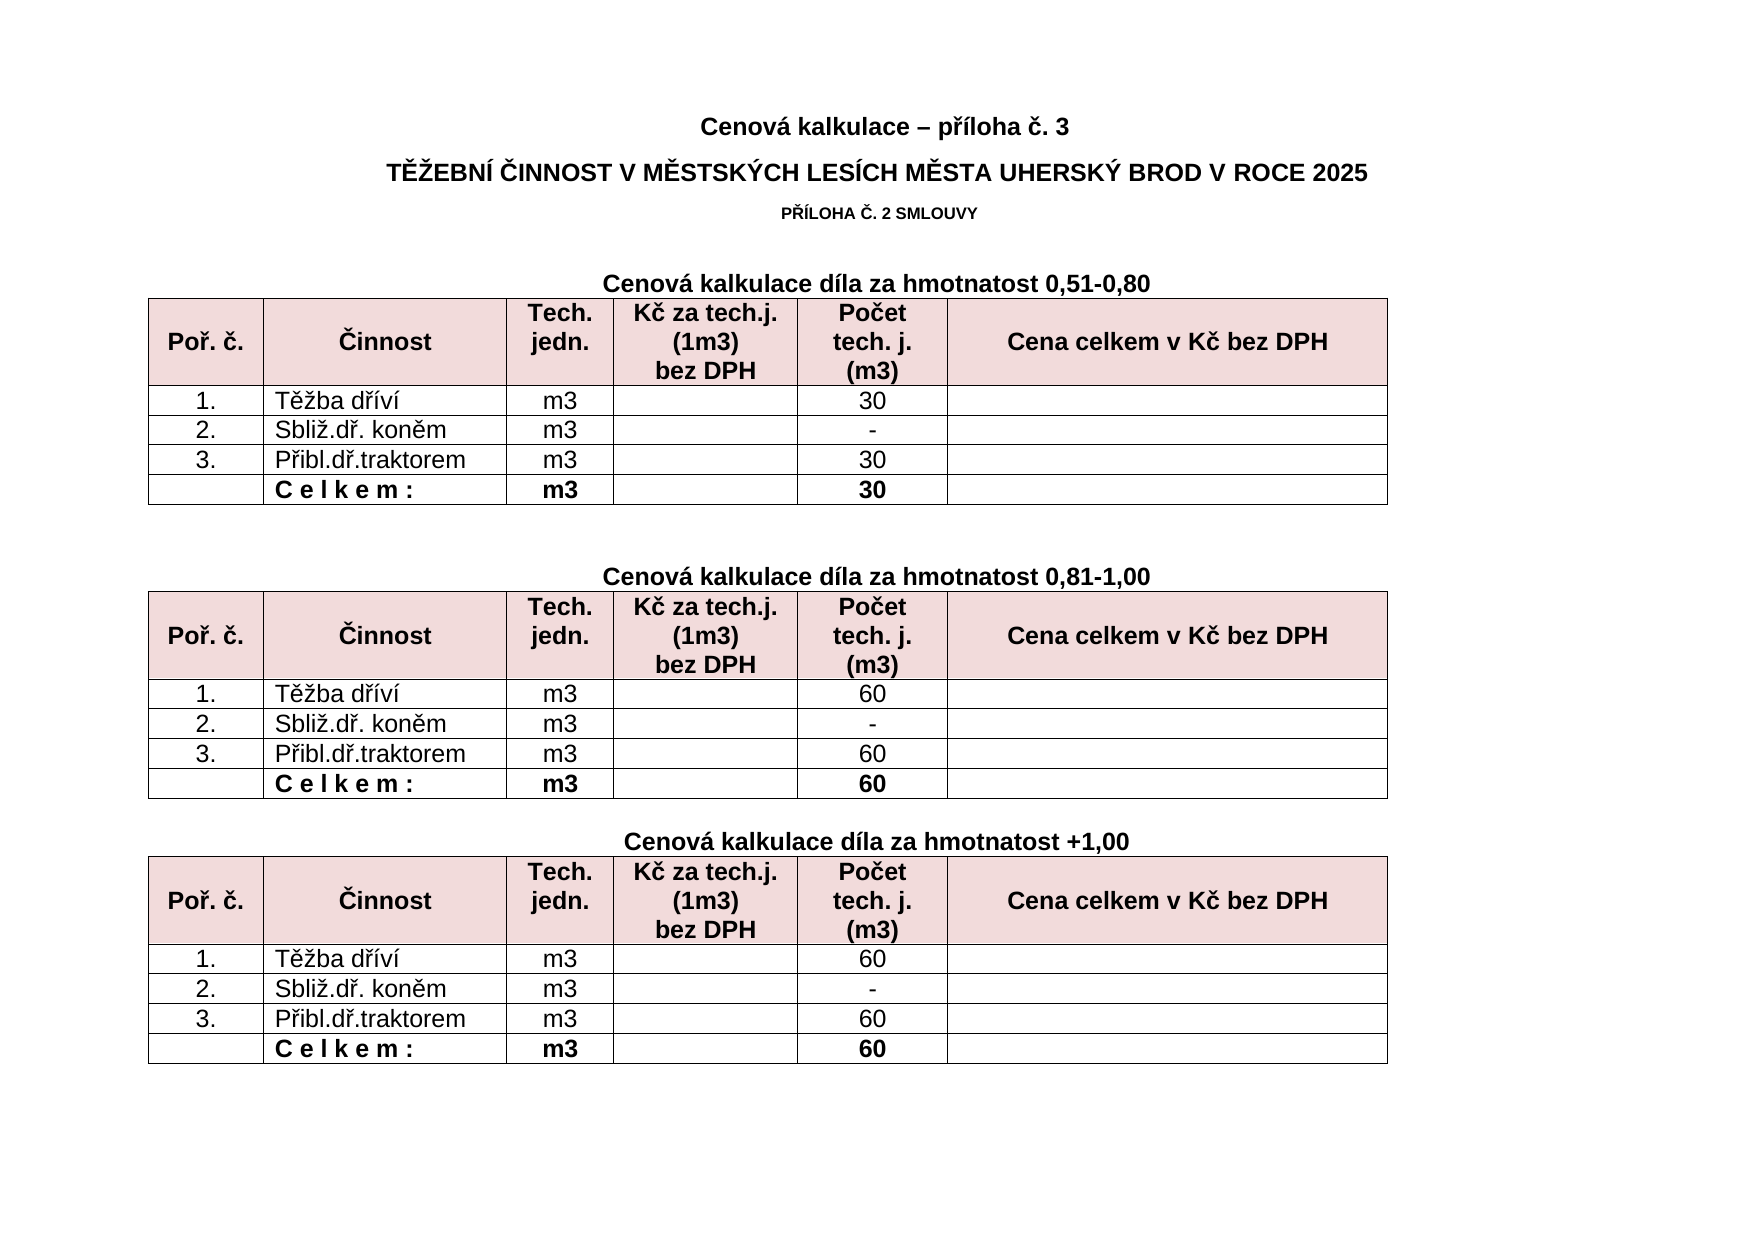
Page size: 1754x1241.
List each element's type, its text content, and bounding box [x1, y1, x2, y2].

table_cell [614, 945, 797, 973]
table_cell [948, 416, 1387, 444]
table_cell 2. [149, 709, 263, 738]
table_cell m3 [507, 475, 613, 504]
table_header Kč za tech.j. (1m3) bez DPH [614, 857, 797, 943]
text Cenová kalkulace díla za hmotnatost 0,51-0,80 [148, 269, 1606, 297]
table_cell 30 [798, 475, 947, 504]
table_cell - [798, 416, 947, 444]
table_cell 3. [149, 1004, 263, 1033]
table_cell 30 [798, 445, 947, 474]
table_cell 3. [149, 445, 263, 474]
table_cell - [798, 974, 947, 1003]
table_cell 2. [149, 974, 263, 1003]
table_cell C e l k e m : [264, 769, 506, 798]
table_cell [149, 1034, 263, 1063]
table_cell Přibl.dř.traktorem [264, 739, 506, 768]
table_cell 30 [798, 386, 947, 414]
table_cell [614, 445, 797, 474]
table_cell Sbliž.dř. koněm [264, 416, 506, 444]
table_header Poř. č. [149, 299, 263, 385]
table_cell [948, 739, 1387, 768]
table_cell Těžba dříví [264, 680, 506, 708]
table_cell m3 [507, 709, 613, 738]
table_cell [614, 769, 797, 798]
table_cell Sbliž.dř. koněm [264, 709, 506, 738]
table_cell [614, 386, 797, 414]
table_cell Přibl.dř.traktorem [264, 1004, 506, 1033]
table_header Cena celkem v Kč bez DPH [948, 299, 1387, 385]
table_cell [948, 445, 1387, 474]
table_cell [614, 475, 797, 504]
table_cell [948, 475, 1387, 504]
table_cell 60 [798, 1034, 947, 1063]
table_cell m3 [507, 386, 613, 414]
table_header Počet tech. j. (m3) [798, 299, 947, 385]
table_cell [948, 945, 1387, 973]
table_cell [948, 386, 1387, 414]
table_cell Přibl.dř.traktorem [264, 445, 506, 474]
table_cell m3 [507, 445, 613, 474]
table_cell [948, 769, 1387, 798]
table_cell 1. [149, 680, 263, 708]
table_header Cena celkem v Kč bez DPH [948, 592, 1387, 678]
table_cell Těžba dříví [264, 386, 506, 414]
table_cell m3 [507, 945, 613, 973]
table_header Kč za tech.j. (1m3) bez DPH [614, 299, 797, 385]
table_header Poř. č. [149, 592, 263, 678]
table_cell [948, 1034, 1387, 1063]
table_header Kč za tech.j. (1m3) bez DPH [614, 592, 797, 678]
table_cell 2. [149, 416, 263, 444]
table_cell Sbliž.dř. koněm [264, 974, 506, 1003]
table_cell 60 [798, 739, 947, 768]
table_cell m3 [507, 739, 613, 768]
table_cell [948, 974, 1387, 1003]
table_cell m3 [507, 680, 613, 708]
text Cenová kalkulace díla za hmotnatost +1,00 [148, 827, 1606, 856]
table_cell [614, 416, 797, 444]
table_cell m3 [507, 974, 613, 1003]
table_cell Těžba dříví [264, 945, 506, 973]
table_cell 60 [798, 1004, 947, 1033]
table_cell [149, 475, 263, 504]
table_header Tech. jedn. [507, 592, 613, 678]
table_cell [614, 974, 797, 1003]
table_cell [614, 709, 797, 738]
table_header Počet tech. j. (m3) [798, 592, 947, 678]
table_cell m3 [507, 1004, 613, 1033]
table_header Činnost [264, 592, 506, 678]
table_cell 1. [149, 945, 263, 973]
table_cell m3 [507, 769, 613, 798]
table_header Cena celkem v Kč bez DPH [948, 857, 1387, 943]
table_cell 60 [798, 680, 947, 708]
table_header Tech. jedn. [507, 857, 613, 943]
text Cenová kalkulace díla za hmotnatost 0,81-1,00 [148, 562, 1606, 591]
table_cell 1. [149, 386, 263, 414]
table_cell [614, 1034, 797, 1063]
table_cell C e l k e m : [264, 1034, 506, 1063]
table_cell [948, 680, 1387, 708]
table_cell 60 [798, 769, 947, 798]
table_cell [614, 680, 797, 708]
table_cell [149, 769, 263, 798]
table_header Činnost [264, 299, 506, 385]
table_header Činnost [264, 857, 506, 943]
table_cell [948, 1004, 1387, 1033]
table_cell [614, 739, 797, 768]
table_cell - [798, 709, 947, 738]
table_header Poř. č. [149, 857, 263, 943]
table_cell m3 [507, 1034, 613, 1063]
table_cell [614, 1004, 797, 1033]
table_cell m3 [507, 416, 613, 444]
table_cell C e l k e m : [264, 475, 506, 504]
table_cell 3. [149, 739, 263, 768]
table_header Tech. jedn. [507, 299, 613, 385]
table_header Počet tech. j. (m3) [798, 857, 947, 943]
table_cell [948, 709, 1387, 738]
table_cell 60 [798, 945, 947, 973]
